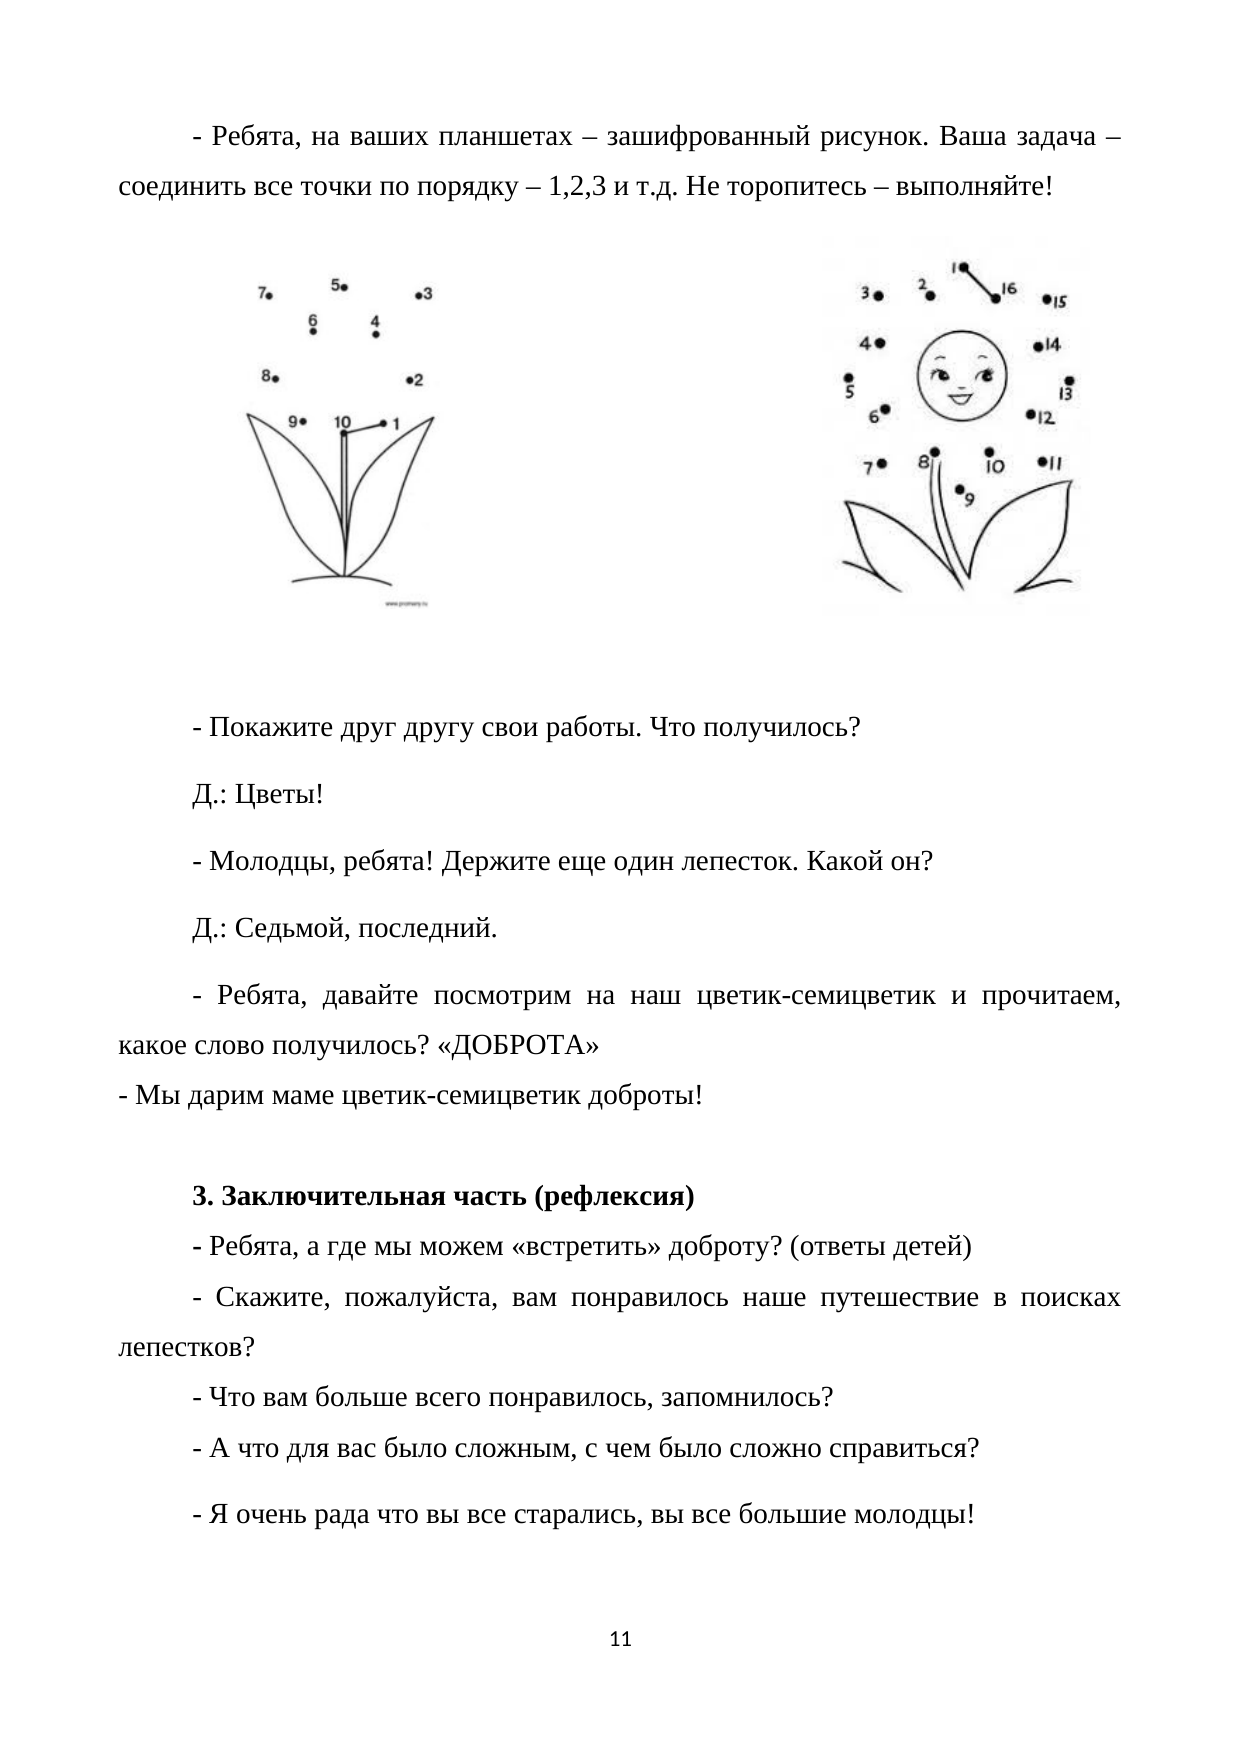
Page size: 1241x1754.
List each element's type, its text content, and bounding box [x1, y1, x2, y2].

text - Молодцы, ребята! Держите еще один лепесток. Какой он? [118, 843, 1122, 876]
text - Покажите друг другу свои работы. Что получилось? [118, 709, 1122, 742]
picture [207, 230, 475, 609]
text - Ребята, а где мы можем «встретить» доброту? (ответы детей) [118, 1228, 1122, 1262]
text - Ребята, давайте посмотрим на наш цветик-семицветик и прочитаем, какое слово получилось? «ДОБРОТА» [118, 977, 1122, 1061]
text - А что для вас было сложным, с чем было сложно справиться? [118, 1430, 1122, 1463]
picture [822, 236, 1091, 616]
text - Мы дарим маме цветик-семицветик доброты! [118, 1077, 1122, 1111]
text - Скажите, пожалуйста, вам понравилось наше путешествие в поисках лепестков? [118, 1279, 1122, 1363]
text - Ребята, на ваших планшетах – зашифрованный рисунок. Ваша задача – соединить все точки по порядку – 1,2,3 и т.д. Не торопитесь – выполняйте! [118, 118, 1122, 202]
text 3. Заключительная часть (рефлексия) [118, 1178, 1122, 1212]
text Д.: Седьмой, последний. [118, 910, 1122, 943]
text Д.: Цветы! [118, 776, 1122, 809]
text - Я очень рада что вы все старались, вы все большие молодцы! [118, 1497, 1122, 1530]
text - Что вам больше всего понравилось, запомнилось? [118, 1379, 1122, 1413]
